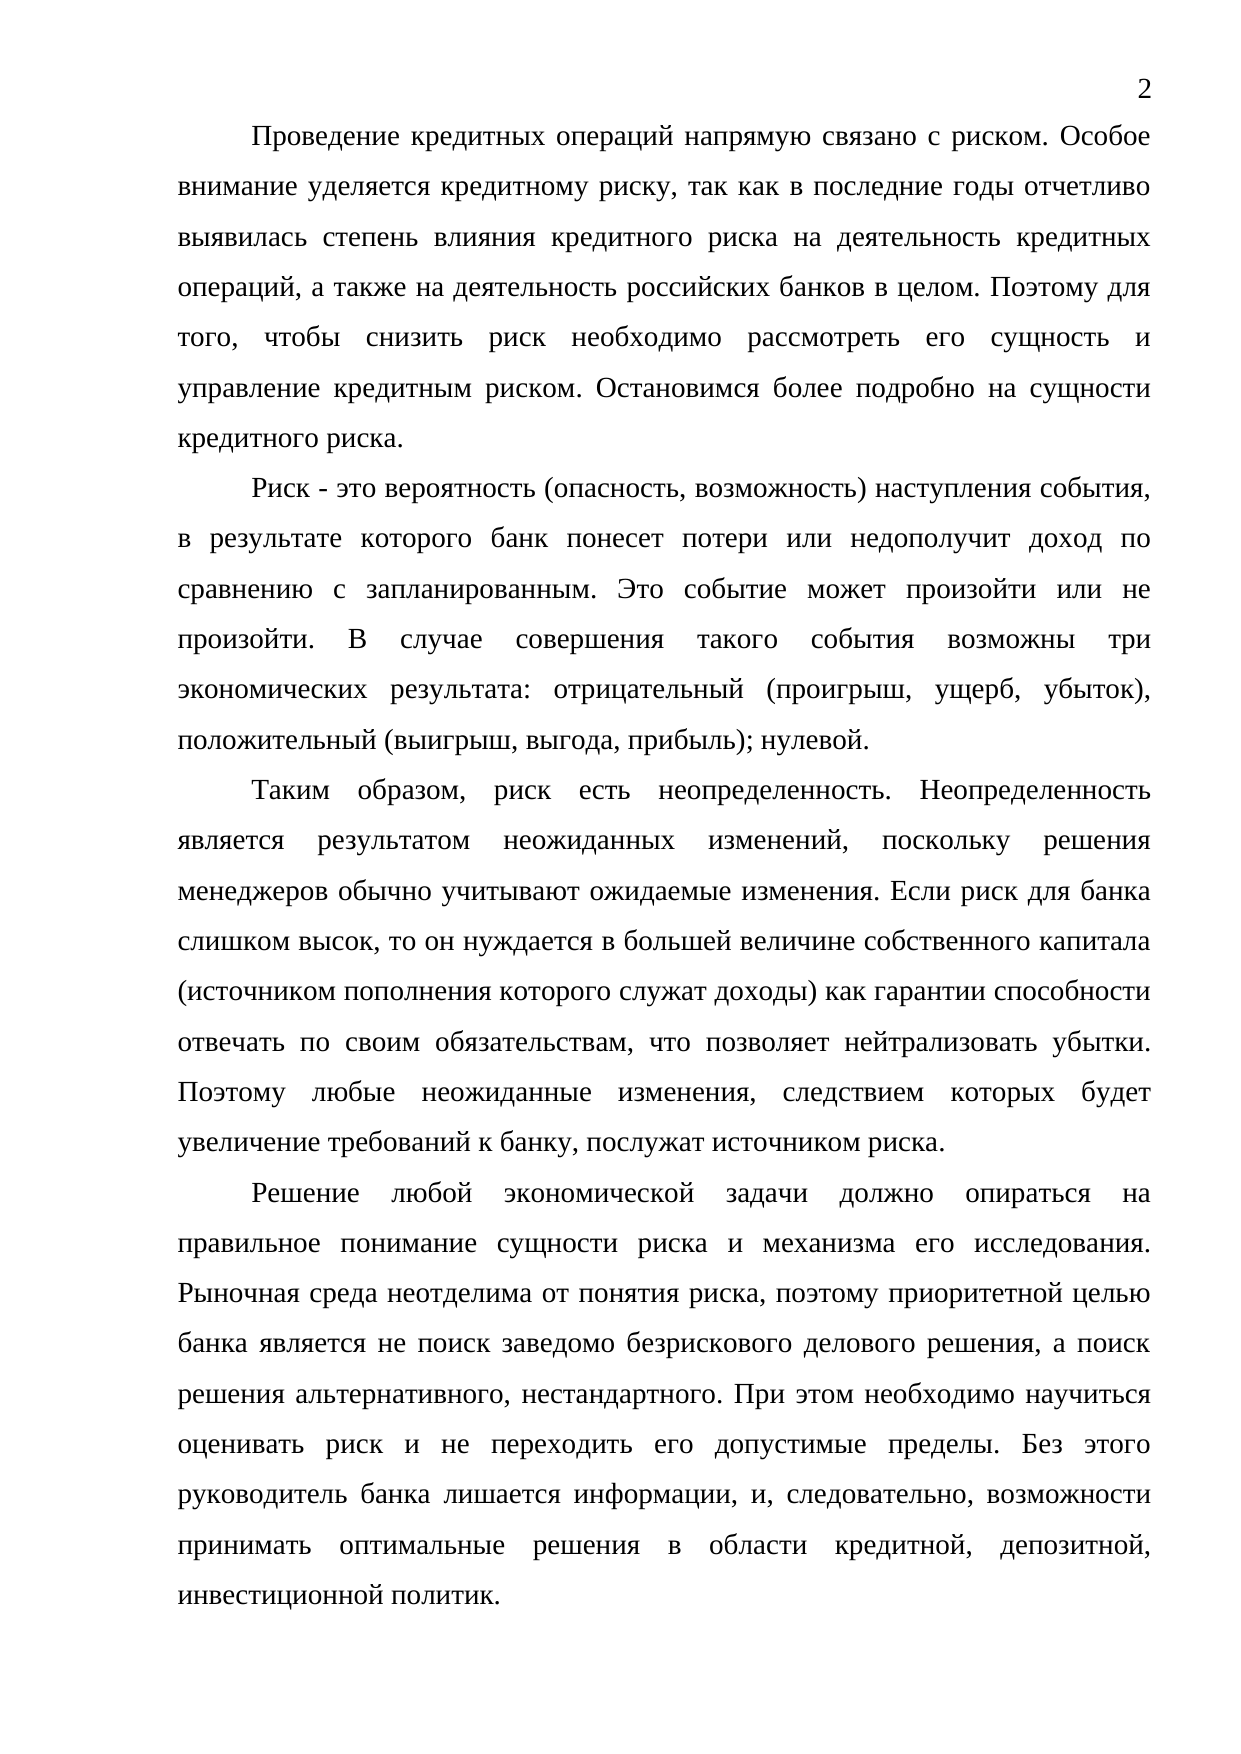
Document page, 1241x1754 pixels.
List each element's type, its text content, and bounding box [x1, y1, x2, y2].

text Проведение кредитных операций напрямую связано с риском. Особое внимание уделяется кредитному риску, так как в последние годы отчетливо выявилась степень влияния кредитного риска на деятельность кредитных операций, а также на деятельность российских банков в целом. Поэтому для того, чтобы снизить риск необходимо рассмотреть его сущность и управление кредитным риском. Остановимся более подробно на сущности кредитного риска. [177, 118, 1152, 453]
text Риск - это вероятность (опасность, возможность) наступления события, в результате которого банк понесет потери или недополучит доход по сравнению с запланированным. Это событие может произойти или не произойти. В случае совершения такого события возможны три экономических результата: отрицательный (проигрыш, ущерб, убыток), положительный (выигрыш, выгода, прибыль); нулевой. [177, 470, 1152, 755]
text Решение любой экономической задачи должно опираться на правильное понимание сущности риска и механизма его исследования. Рыночная среда неотделима от понятия риска, поэтому приоритетной целью банка является не поиск заведомо безрискового делового решения, а поиск решения альтернативного, нестандартного. При этом необходимо научиться оценивать риск и не переходить его допустимые пределы. Без этого руководитель банка лишается информации, и, следовательно, возможности принимать оптимальные решения в области кредитной, депозитной, инвестиционной политик. [177, 1175, 1152, 1611]
text Таким образом, риск есть неопределенность. Неопределенность является результатом неожиданных изменений, поскольку решения менеджеров обычно учитывают ожидаемые изменения. Если риск для банка слишком высок, то он нуждается в большей величине собственного капитала (источником пополнения которого служат доходы) как гарантии способности отвечать по своим обязательствам, что позволяет нейтрализовать убытки. Поэтому любые неожиданные изменения, следствием которых будет увеличение требований к банку, послужат источником риска. [177, 772, 1152, 1158]
